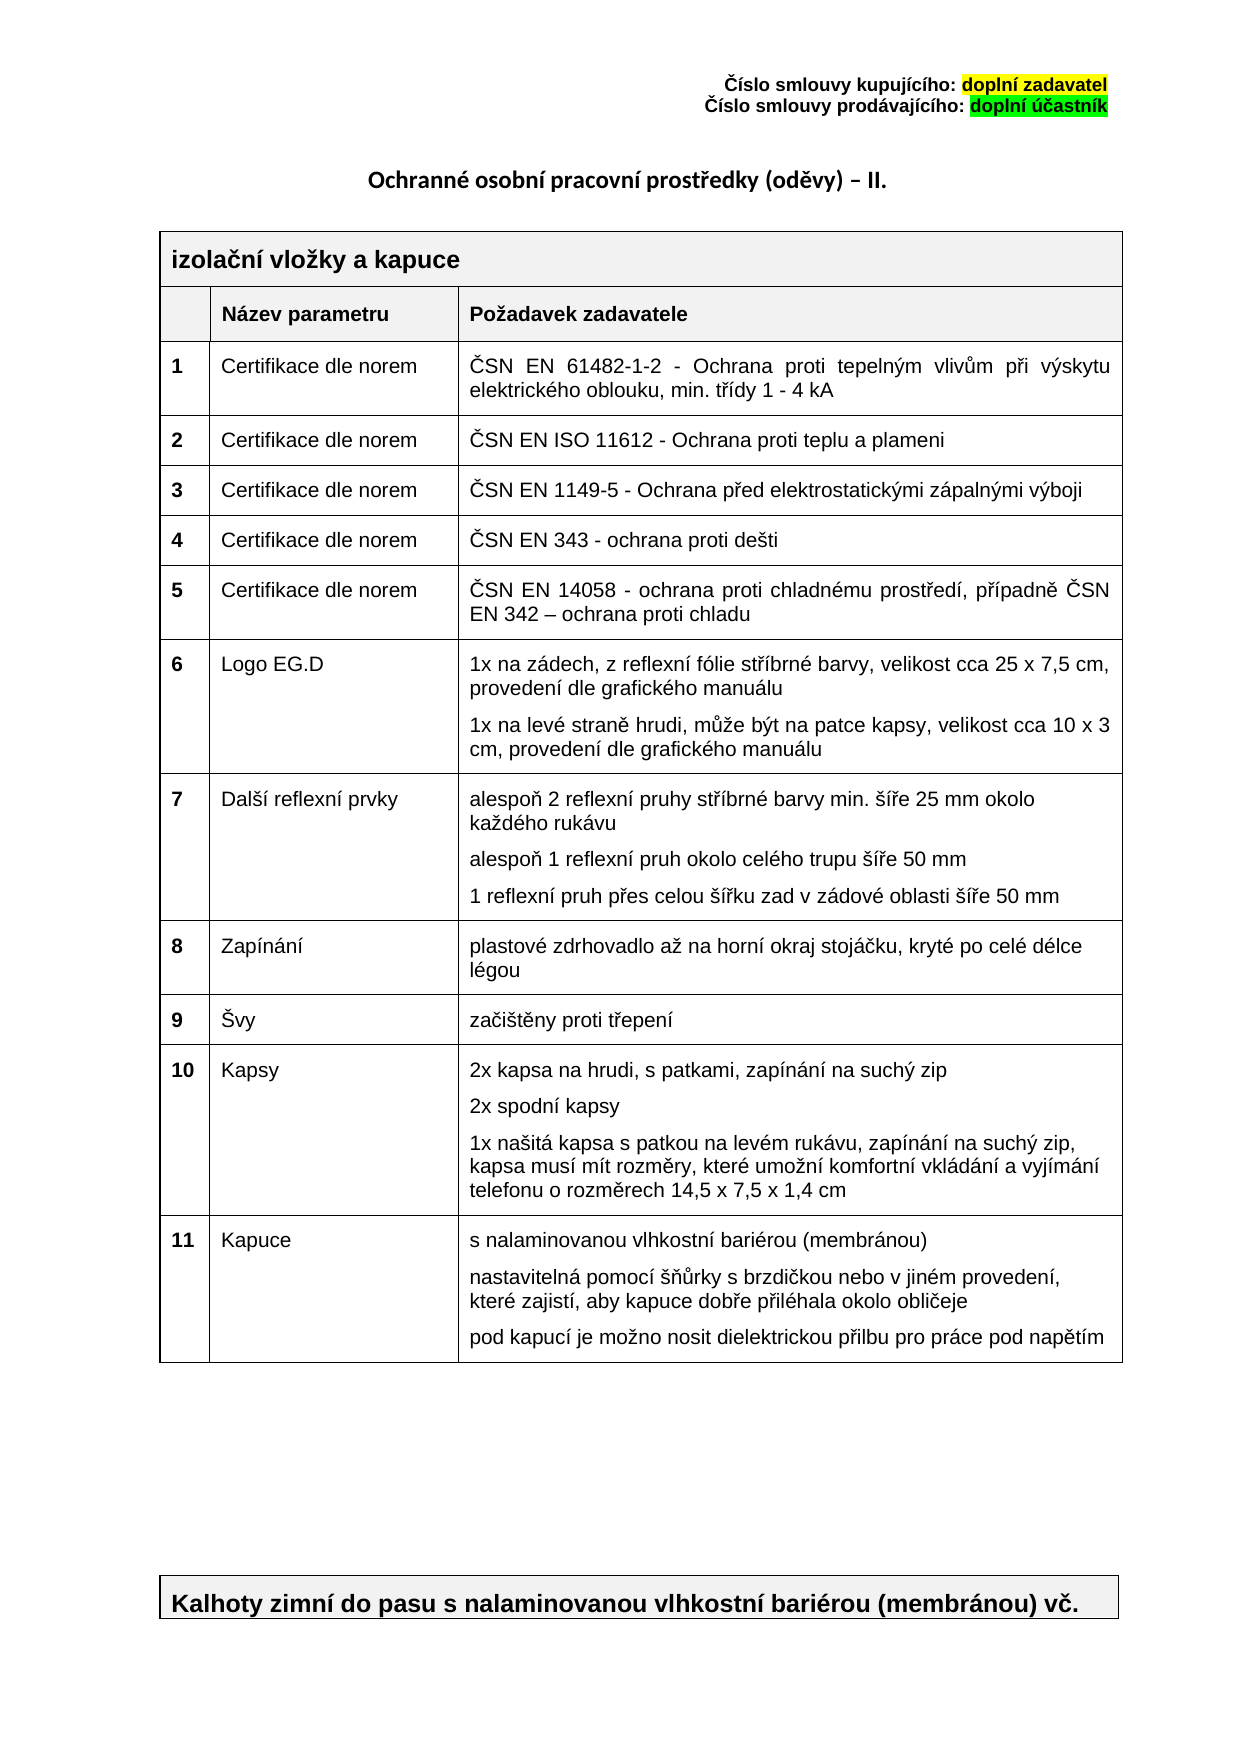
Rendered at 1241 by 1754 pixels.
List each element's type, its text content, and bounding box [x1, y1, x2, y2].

table_cell Logo EG.D [210, 640, 458, 773]
table_cell Certifikace dle norem [210, 416, 458, 465]
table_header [161, 1576, 1118, 1617]
table_cell alespoň 2 reflexní pruhy stříbrné barvy min. šíře 25 mm okolo každého rukávu alespoň 1 reflexní pruh okolo celého trupu šíře 50 mm 1 reflexní pruh přes celou šířku zad v zádové oblasti šíře 50 mm [459, 774, 1122, 920]
table_cell ČSN EN 1149-5 - Ochrana před elektrostatickými zápalnými výboji [459, 466, 1122, 515]
table_cell Certifikace dle norem [210, 466, 458, 515]
table_cell 2 [161, 416, 209, 465]
table_cell 1 [161, 342, 209, 415]
table_cell Švy [210, 995, 458, 1044]
table_cell 2x kapsa na hrudi, s patkami, zapínání na suchý zip 2x spodní kapsy 1x našitá kapsa s patkou na levém rukávu, zapínání na suchý zip, kapsa musí mít rozměry, které umožní komfortní vkládání a vyjímání telefonu o rozměrech 14,5 x 7,5 x 1,4 cm [459, 1045, 1122, 1215]
table_cell 8 [161, 921, 209, 994]
table_cell ČSN EN 61482-1-2 - Ochrana proti tepelným vlivům při výskytu elektrického oblouku, min. třídy 1 - 4 kA [459, 342, 1122, 415]
table_cell Požadavek zadavatele [459, 287, 1122, 341]
table_cell začištěny proti třepení [459, 995, 1122, 1044]
table_cell plastové zdrhovadlo až na horní okraj stojáčku, kryté po celé délce légou [459, 921, 1122, 994]
table_cell ČSN EN 14058 - ochrana proti chladnému prostředí, případně ČSN EN 342 – ochrana proti chladu [459, 566, 1122, 639]
table_cell Certifikace dle norem [210, 566, 458, 639]
table_cell 10 [161, 1045, 209, 1215]
table_cell Další reflexní prvky [210, 774, 458, 920]
table_cell Kapuce [210, 1216, 458, 1362]
table_cell 3 [161, 466, 209, 515]
table_cell 9 [161, 995, 209, 1044]
table_cell 1x na zádech, z reflexní fólie stříbrné barvy, velikost cca 25 x 7,5 cm, provedení dle grafického manuálu 1x na levé straně hrudi, může být na patce kapsy, velikost cca 10 x 3 cm, provedení dle grafického manuálu [459, 640, 1122, 773]
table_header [161, 232, 1122, 286]
table_cell Název parametru [211, 287, 458, 341]
table_cell s nalaminovanou vlhkostní bariérou (membránou) nastavitelná pomocí šňůrky s brzdičkou nebo v jiném provedení, které zajistí, aby kapuce dobře přiléhala okolo obličeje pod kapucí je možno nosit dielektrickou přilbu pro práce pod napětím [459, 1216, 1122, 1362]
table_cell Certifikace dle norem [210, 516, 458, 565]
table_cell Zapínání [210, 921, 458, 994]
table_cell 6 [161, 640, 209, 773]
table_cell 7 [161, 774, 209, 920]
table_cell ČSN EN ISO 11612 - Ochrana proti teplu a plameni [459, 416, 1122, 465]
table_cell 11 [161, 1216, 209, 1362]
table_cell 4 [161, 516, 209, 565]
table_cell 5 [161, 566, 209, 639]
table_cell Kapsy [210, 1045, 458, 1215]
table_cell [161, 287, 210, 341]
table_cell ČSN EN 343 - ochrana proti dešti [459, 516, 1122, 565]
table_cell Certifikace dle norem [210, 342, 458, 415]
